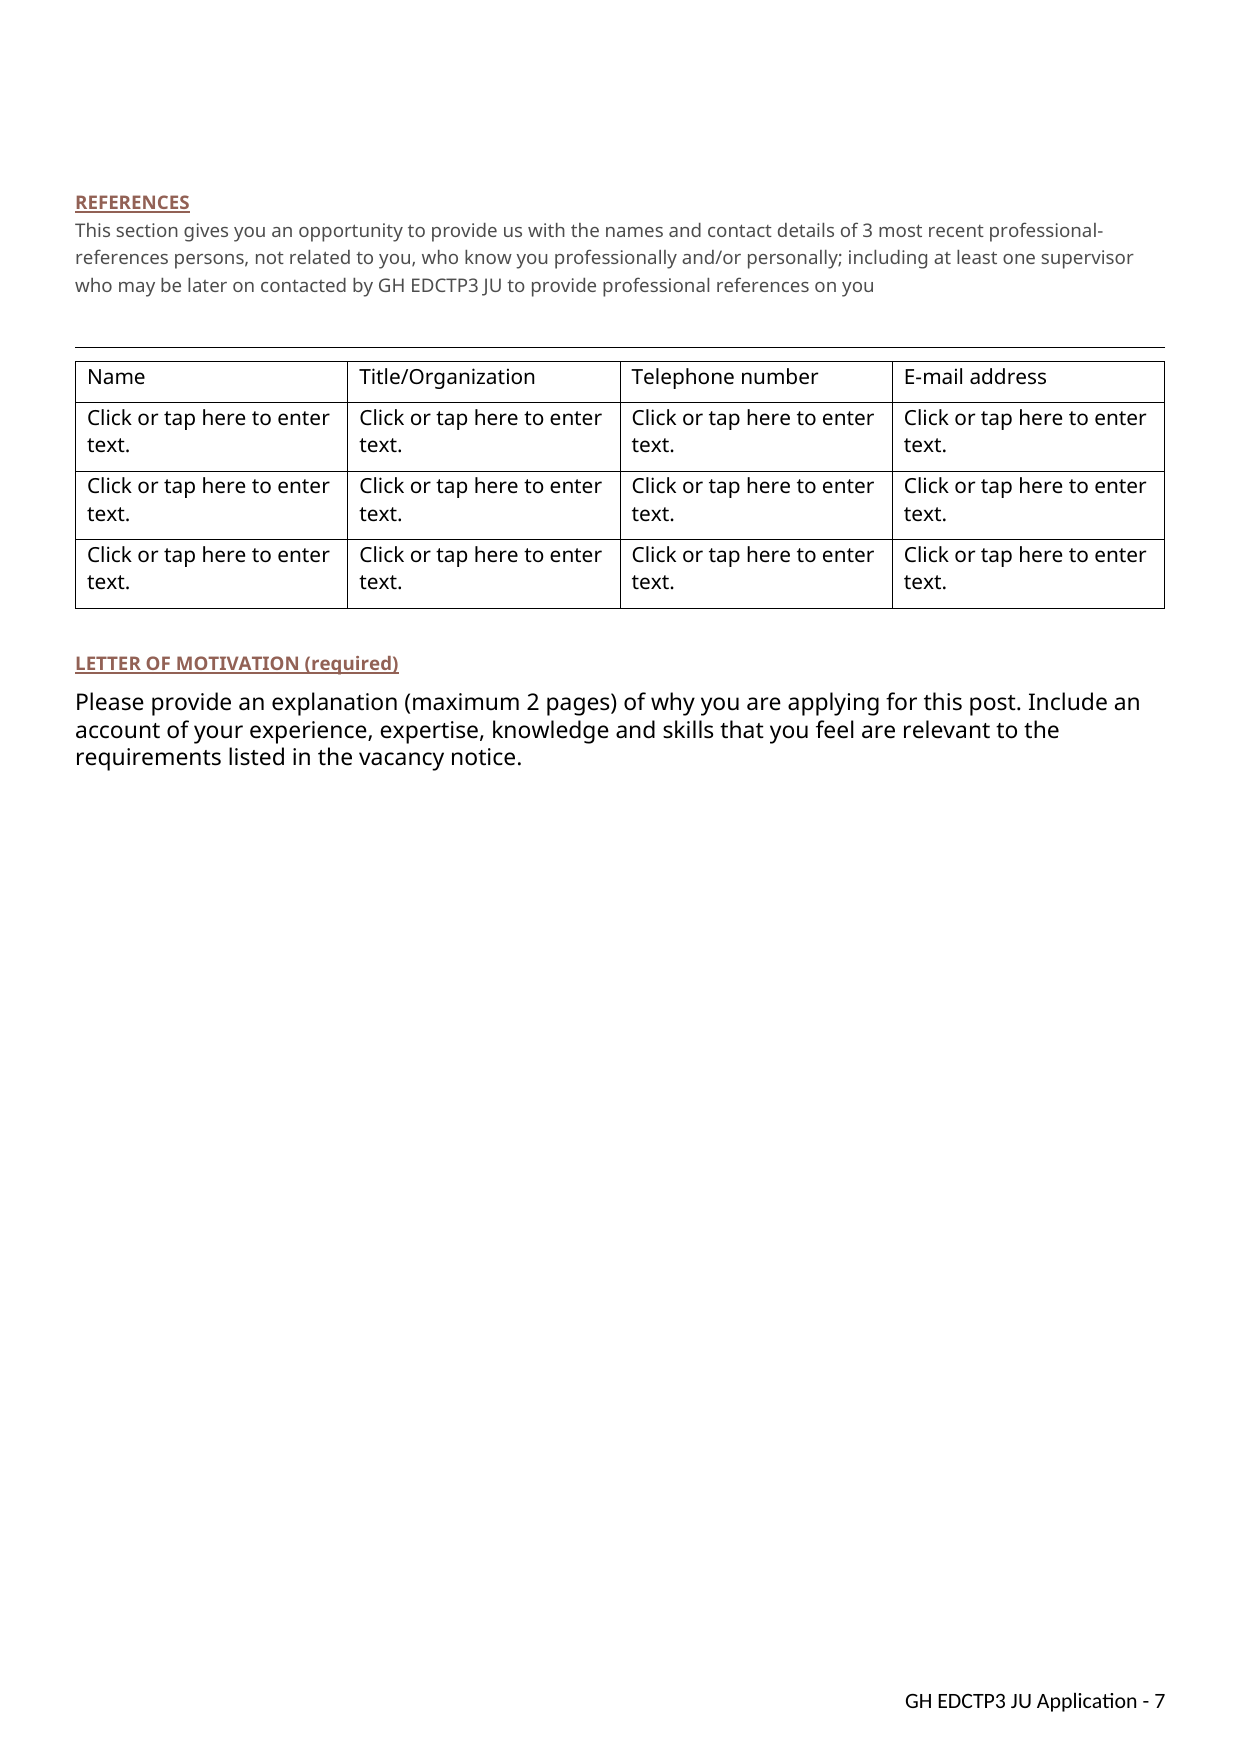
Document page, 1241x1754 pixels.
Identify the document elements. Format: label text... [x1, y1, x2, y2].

table_header Name [76, 362, 347, 402]
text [75, 187, 1165, 347]
table_header E-mail address [893, 362, 1164, 402]
table_header Telephone number [621, 362, 892, 402]
table_header Title/Organization [348, 362, 620, 402]
